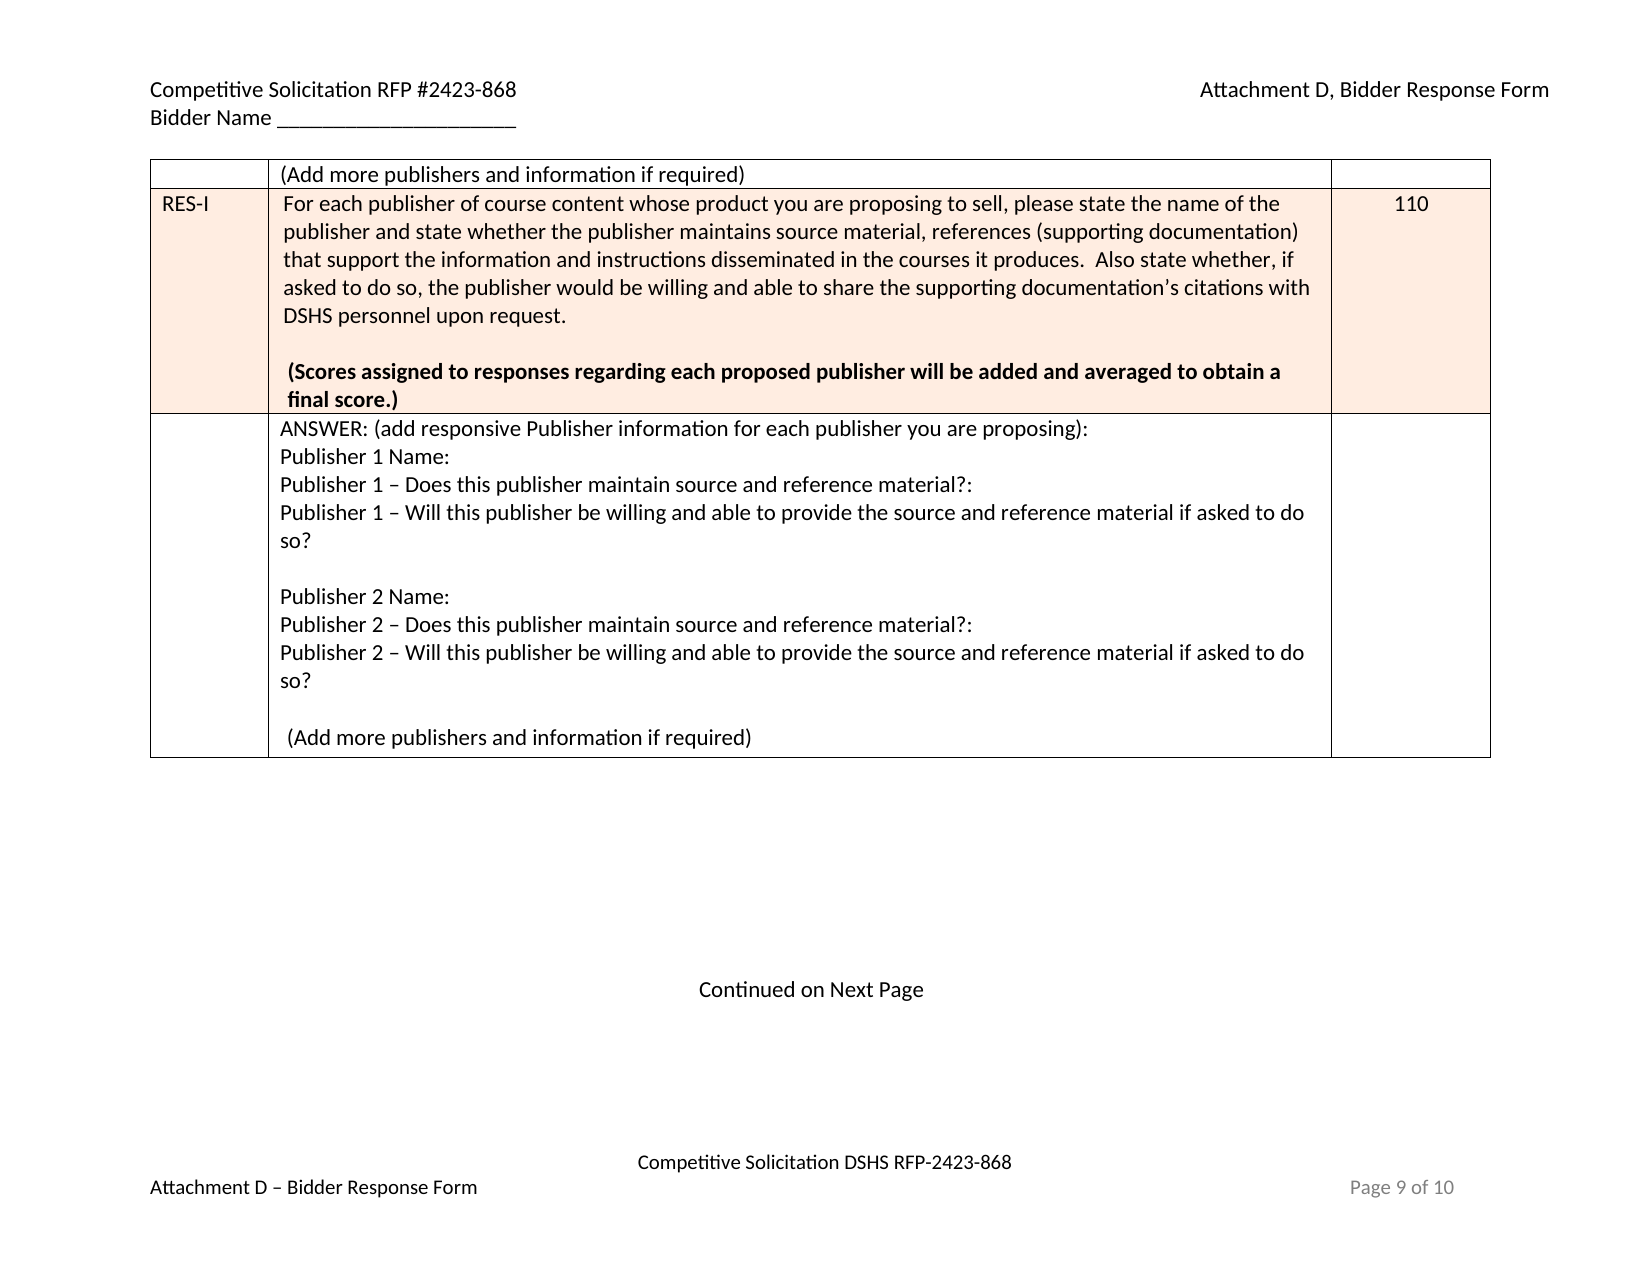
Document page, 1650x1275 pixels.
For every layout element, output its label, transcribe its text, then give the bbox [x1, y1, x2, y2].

table_cell For each publisher of course content whose product you are proposing to sell, please state the name of the publisher and state whether the publisher maintains source material, references (supporting documentation) that support the information and instructions disseminated in the courses it produces. Also state whether, if asked to do so, the publisher would be willing and able to share the supporting documentation’s citations with DSHS personnel upon request. (Scores assigned to responses regarding each proposed publisher will be added and averaged to obtain a final score.) [269, 189, 1331, 413]
table_cell [1332, 414, 1490, 757]
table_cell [269, 160, 1331, 188]
table_cell RES-I [151, 189, 268, 413]
table_cell [151, 160, 268, 188]
table_cell [151, 414, 268, 757]
table_cell ANSWER: (add responsive Publisher information for each publisher you are proposing): Publisher 1 Name: Publisher 1 – Does this publisher maintain source and reference material?: Publisher 1 – Will this publisher be willing and able to provide the source and reference material if asked to do so? Publisher 2 Name: Publisher 2 – Does this publisher maintain source and reference material?: Publisher 2 – Will this publisher be willing and able to provide the source and reference material if asked to do so? (Add more publishers and information if required) [269, 414, 1331, 757]
table_cell [1332, 160, 1490, 188]
table_cell 110 [1332, 189, 1490, 413]
